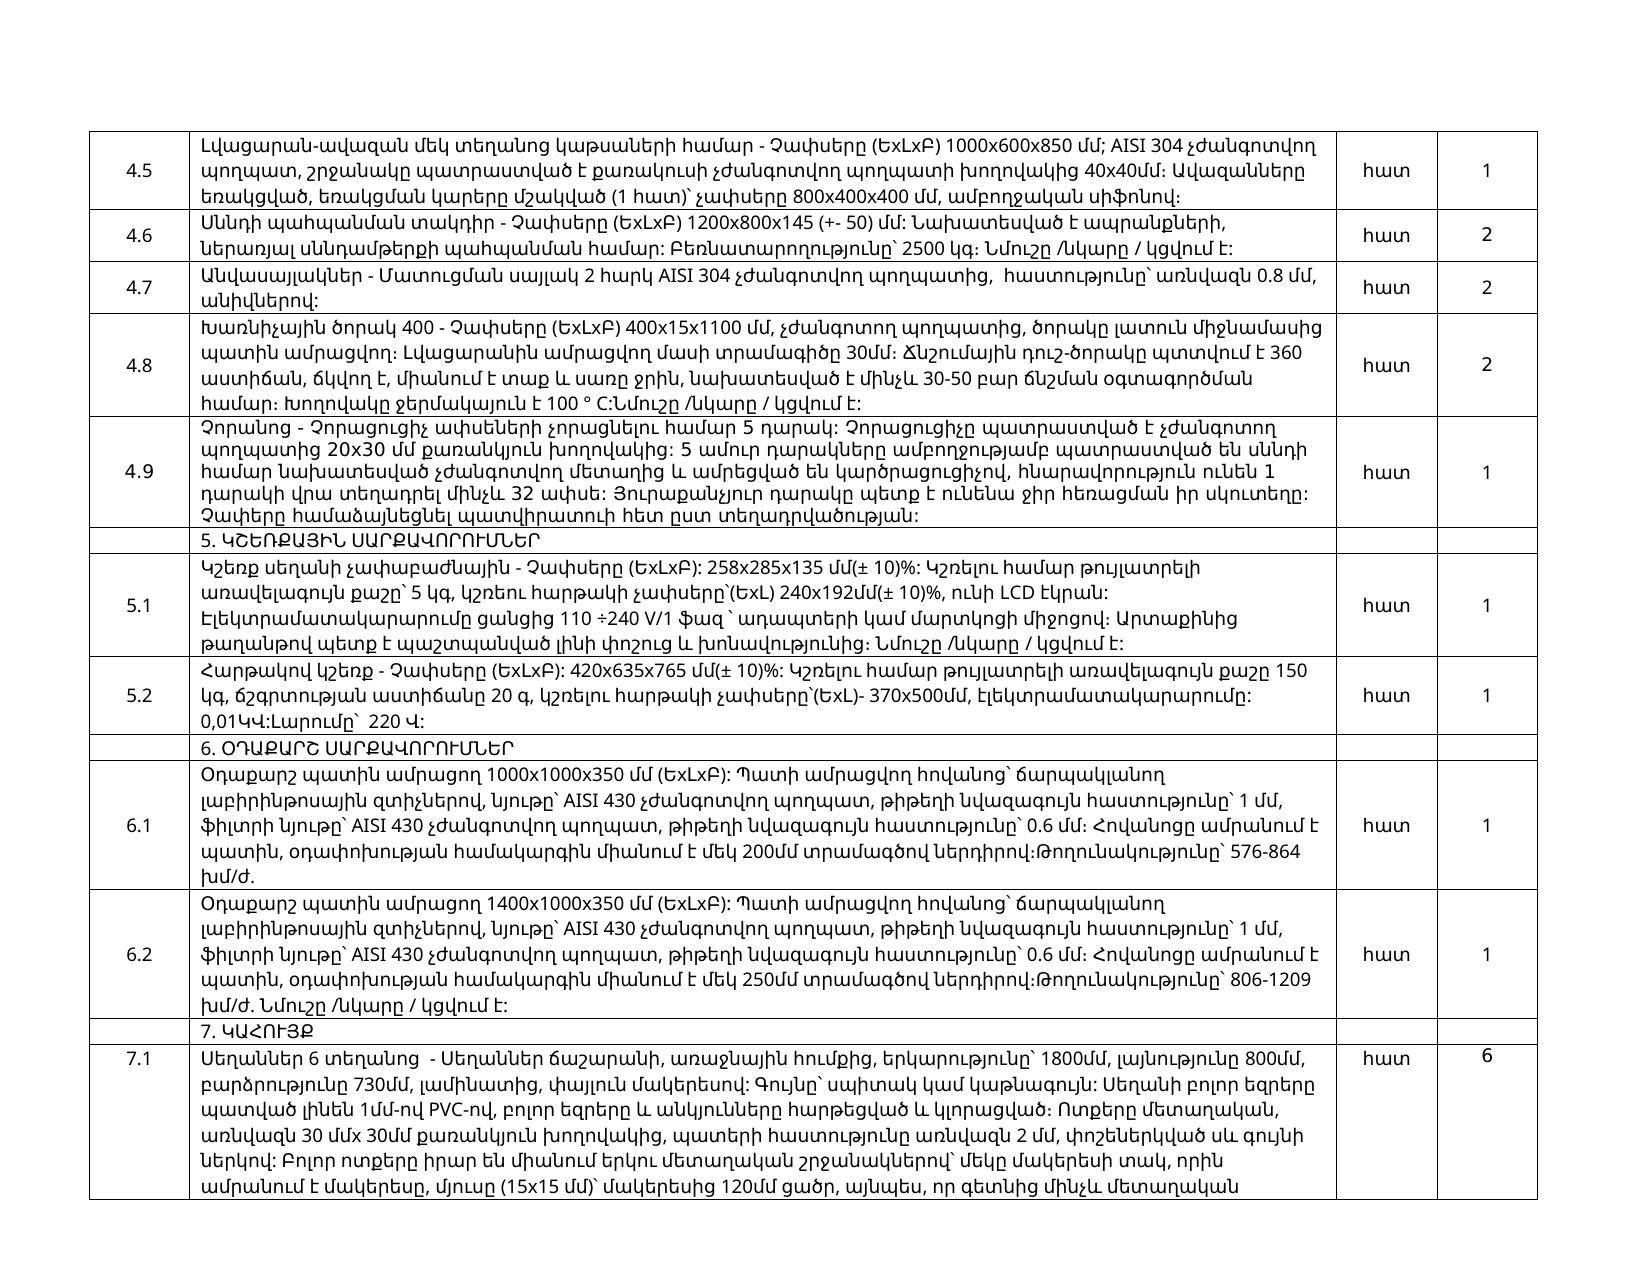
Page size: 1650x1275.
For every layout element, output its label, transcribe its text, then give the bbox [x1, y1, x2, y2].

table_cell [90, 528, 189, 553]
table_cell 2 [1438, 314, 1537, 416]
table_cell հատ [1337, 554, 1437, 656]
table_cell 1 [1438, 657, 1537, 734]
table_cell [90, 735, 189, 760]
table_cell հատ [1337, 314, 1437, 416]
table_cell [1337, 528, 1437, 553]
table_cell [1438, 528, 1537, 553]
table_cell [1337, 735, 1437, 760]
table_cell 7. ԿԱՀՈՒՅՔ [190, 1019, 1336, 1044]
table_cell հատ [1337, 761, 1437, 889]
table_cell 1 [1438, 890, 1537, 1018]
table_cell հատ [1337, 417, 1437, 527]
table_cell 6.2 [90, 890, 189, 1018]
table_cell 6.1 [90, 761, 189, 889]
table_cell հատ [1337, 262, 1437, 313]
table_cell Չորանոց - Չորացուցիչ ափսեների չորացնելու համար 5 դարակ: Չորացուցիչը պատրաստված է չժանգոտող պողպատից 20x30 մմ քառանկյուն խողովակից: 5 ամուր դարակները ամբողջությամբ պատրաստված են սննդի համար նախատեսված չժանգոտվող մետաղից և ամրեցված են կարծրացուցիչով, հնարավորություն ունեն 1 դարակի վրա տեղադրել մինչև 32 ափսե: Յուրաքանչյուր դարակը պետք է ունենա ջիր հեռացման իր սկուտեղը: Չափերը համաձայնեցնել պատվիրատուի հետ ըստ տեղադրվածության: [190, 417, 1336, 527]
table_cell 5.1 [90, 554, 189, 656]
table_cell 6. ՕԴԱՔԱՐՇ ՍԱՐՔԱՎՈՐՈՒՄՆԵՐ [190, 735, 1336, 760]
table_cell 5. ԿՇԵՌՔԱՅԻՆ ՍԱՐՔԱՎՈՐՈՒՄՆԵՐ [190, 528, 1336, 553]
table_cell հատ [1337, 657, 1437, 734]
table_cell հատ [1337, 132, 1437, 209]
table_cell Օդաքարշ պատին ամրացող 1400x1000x350 մմ (ԵxԼxԲ): Պատի ամրացվող հովանոց՝ ճարպակլանող լաբիրինթոսային զտիչներով, նյութը՝ AISI 430 չժանգոտվող պողպատ, թիթեղի նվազագույն հաստությունը՝ 1 մմ, ֆիլտրի նյութը՝ AISI 430 չժանգոտվող պողպատ, թիթեղի նվազագույն հաստությունը՝ 0.6 մմ։ Հովանոցը ամրանում է պատին, օդափոխության համակարգին միանում է մեկ 250մմ տրամագծով ներդիրով։Թողունակությունը՝ 806-1209 խմ/ժ. Նմուշը /նկարը / կցվում է: [190, 890, 1336, 1018]
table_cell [190, 1045, 1336, 1198]
table_cell Սննդի պահպանման տակդիր - Չափսերը (ԵxԼxԲ) 1200x800x145 (+- 50) մմ: Նախատեսված է ապրանքների, ներառյալ սննդամթերքի պահպանման համար: Բեռնատարողությունը՝ 2500 կգ։ Նմուշը /նկարը / կցվում է: [190, 210, 1336, 261]
table_cell [1438, 1019, 1537, 1044]
table_cell 6 [1438, 1045, 1537, 1198]
table_cell 5.2 [90, 657, 189, 734]
table_cell 2 [1438, 210, 1537, 261]
table_cell 1 [1438, 554, 1537, 656]
table_cell [1337, 1019, 1437, 1044]
table_cell 1 [1438, 132, 1537, 209]
table_cell Օդաքարշ պատին ամրացող 1000x1000x350 մմ (ԵxԼxԲ): Պատի ամրացվող հովանոց՝ ճարպակլանող լաբիրինթոսային զտիչներով, նյութը՝ AISI 430 չժանգոտվող պողպատ, թիթեղի նվազագույն հաստությունը՝ 1 մմ, ֆիլտրի նյութը՝ AISI 430 չժանգոտվող պողպատ, թիթեղի նվազագույն հաստությունը՝ 0.6 մմ։ Հովանոցը ամրանում է պատին, օդափոխության համակարգին միանում է մեկ 200մմ տրամագծով ներդիրով։Թողունակությունը՝ 576-864 խմ/ժ. [190, 761, 1336, 889]
table_cell 4.9 [90, 417, 189, 527]
table_cell հատ [1337, 210, 1437, 261]
table_cell 4.6 [90, 210, 189, 261]
table_cell [90, 1019, 189, 1044]
table_cell 1 [1438, 761, 1537, 889]
table_cell Հարթակով կշեռք - Չափսերը (ԵxԼxԲ): 420х635х765 մմ(± 10)%: Կշռելու համար թույլատրելի առավելագույն քաշը 150 կգ, ճշգրտության աստիճանը 20 գ, կշռելու հարթակի չափսերը՝(ԵxԼ)- 370х500մմ, էլեկտրամատակարարումը: 0,01ԿՎ:Լարումը՝ 220 Վ: [190, 657, 1336, 734]
table_cell Լվացարան-ավազան մեկ տեղանոց կաթսաների համար - Չափսերը (ԵxԼxԲ) 1000x600x850 մմ; AISI 304 չժանգոտվող պողպատ, շրջանակը պատրաստված է քառակուսի չժանգոտվող պողպատի խողովակից 40x40մմ։ Ավազանները եռակցված, եռակցման կարերը մշակված (1 հատ)՝ չափսերը 800x400x400 մմ, ամբողջական սիֆոնով։ [190, 132, 1336, 209]
table_cell հատ [1337, 890, 1437, 1018]
table_cell 1 [1438, 417, 1537, 527]
table_cell 4.8 [90, 314, 189, 416]
table_cell հատ [1337, 1045, 1437, 1198]
table_cell Անվասայլակներ - Մատուցման սայլակ 2 հարկ AISI 304 չժանգոտվող պողպատից, հաստությունը՝ առնվազն 0.8 մմ, անիվներով: [190, 262, 1336, 313]
table_cell 7.1 [90, 1045, 189, 1198]
table_cell 2 [1438, 262, 1537, 313]
table_cell [1438, 735, 1537, 760]
table_cell 4.5 [90, 132, 189, 209]
table_cell 4.7 [90, 262, 189, 313]
table_cell Խառնիչային ծորակ 400 - Չափսերը (ԵxԼxԲ) 400x15x1100 մմ, չժանգոտող պողպատից, ծորակը լատուն միջնամասից պատին ամրացվող։ Լվացարանին ամրացվող մասի տրամագիծը 30մմ։ Ճնշումային դուշ-ծորակը պտտվում է 360 աստիճան, ճկվող է, միանում է տաք և սառը ջրին, նախատեսված է մինչև 30-50 բար ճնշման օգտագործման համար։ Խողովակը ջերմակայուն է 100 ° C:Նմուշը /նկարը / կցվում է: [190, 314, 1336, 416]
table_cell Կշեռք սեղանի չափաբաժնային - Չափսերը (ԵxԼxԲ): 258х285х135 մմ(± 10)%: Կշռելու համար թույլատրելի առավելագույն քաշը՝ 5 կգ, կշռեու հարթակի չափսերը՝(ԵxԼ) 240х192մմ(± 10)%, ունի LCD էկրան: Էլեկտրամատակարարումը ցանցից 110 ÷240 V/1 ֆազ ՝ ադապտերի կամ մարտկոցի միջոցով։ Արտաքինից թաղանթով պետք է պաշտպանված լինի փոշուց և խոնավությունից։ Նմուշը /նկարը / կցվում է: [190, 554, 1336, 656]
